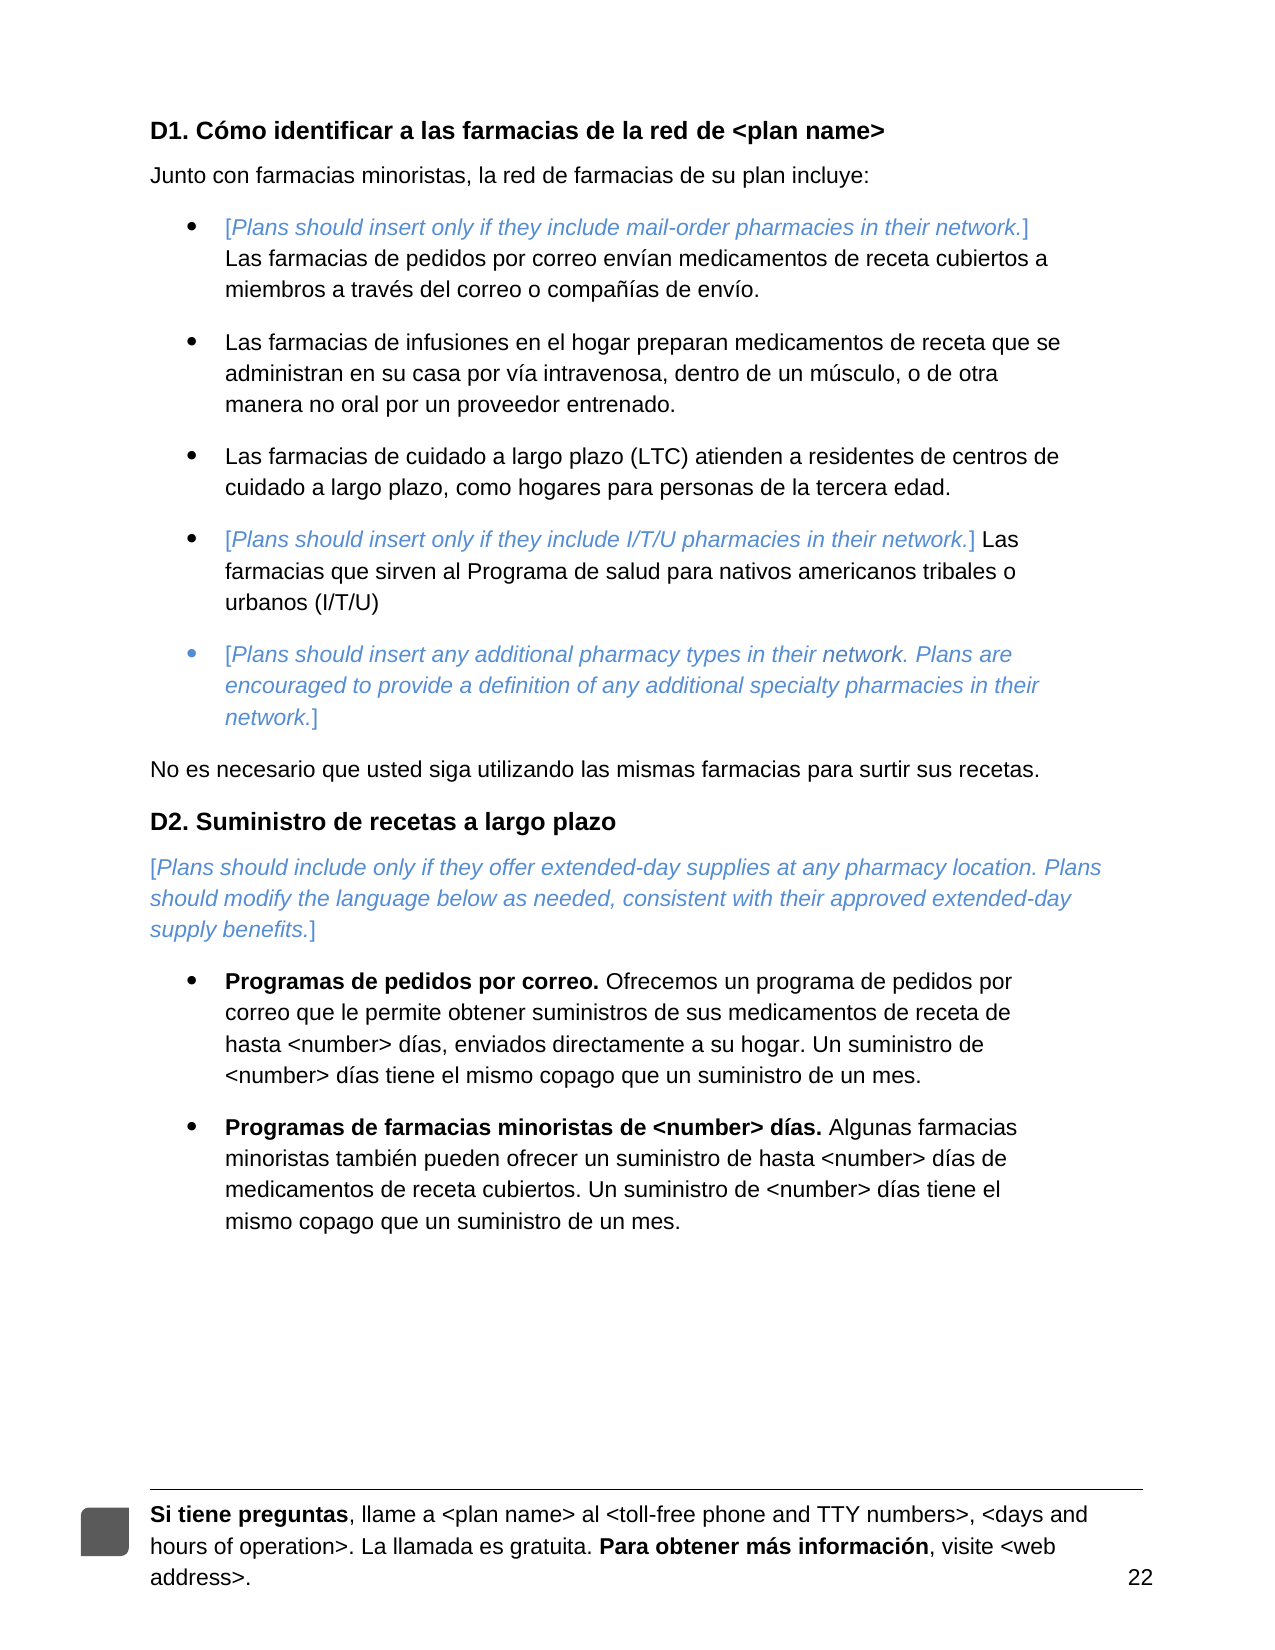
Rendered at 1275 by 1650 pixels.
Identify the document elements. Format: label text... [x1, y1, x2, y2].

subtitle D2. Suministro de recetas a largo plazo [150, 804, 1068, 837]
list No es necesario que usted siga utilizando las mismas farmacias para surtir sus recetas. [150, 752, 1143, 783]
subtitle D1. Cómo identificar a las farmacias de la red de <plan name> [150, 112, 1068, 146]
list Programas de pedidos por correo. Ofrecemos un programa de pedidos por correo que le permite obtener suministros de sus medicamentos de receta de hasta <number> días, enviados directamente a su hogar. Un suministro de <number> días tiene el mismo copago que un suministro de un mes. [187, 964, 1068, 1089]
text Junto con farmacias minoristas, la red de farmacias de su plan incluye: [150, 158, 1143, 189]
list [Plans should insert only if they include I/T/U pharmacies in their network.] Las farmacias que sirven al Programa de salud para nativos americanos tribales o urbanos (I/T/U) [187, 523, 1068, 617]
list [Plans should insert only if they include mail-order pharmacies in their network.] Las farmacias de pedidos por correo envían medicamentos de receta cubiertos a miembros a través del correo o compañías de envío. [187, 210, 1068, 304]
list Las farmacias de cuidado a largo plazo (LTC) atienden a residentes de centros de cuidado a largo plazo, como hogares para personas de la tercera edad. [187, 439, 1068, 502]
list [Plans should insert any additional pharmacy types in their network. Plans are encouraged to provide a definition of any additional specialty pharmacies in their network.] [187, 637, 1068, 731]
list Programas de farmacias minoristas de <number> días. Algunas farmacias minoristas también pueden ofrecer un suministro de hasta <number> días de medicamentos de receta cubiertos. Un suministro de <number> días tiene el mismo copago que un suministro de un mes. [187, 1110, 1068, 1235]
list Las farmacias de infusiones en el hogar preparan medicamentos de receta que se administran en su casa por vía intravenosa, dentro de un músculo, o de otra manera no oral por un proveedor entrenado. [187, 325, 1068, 419]
text [Plans should include only if they offer extended-day supplies at any pharmacy location. Plans should modify the language below as needed, consistent with their approved extended-day supply benefits.] [150, 850, 1143, 944]
